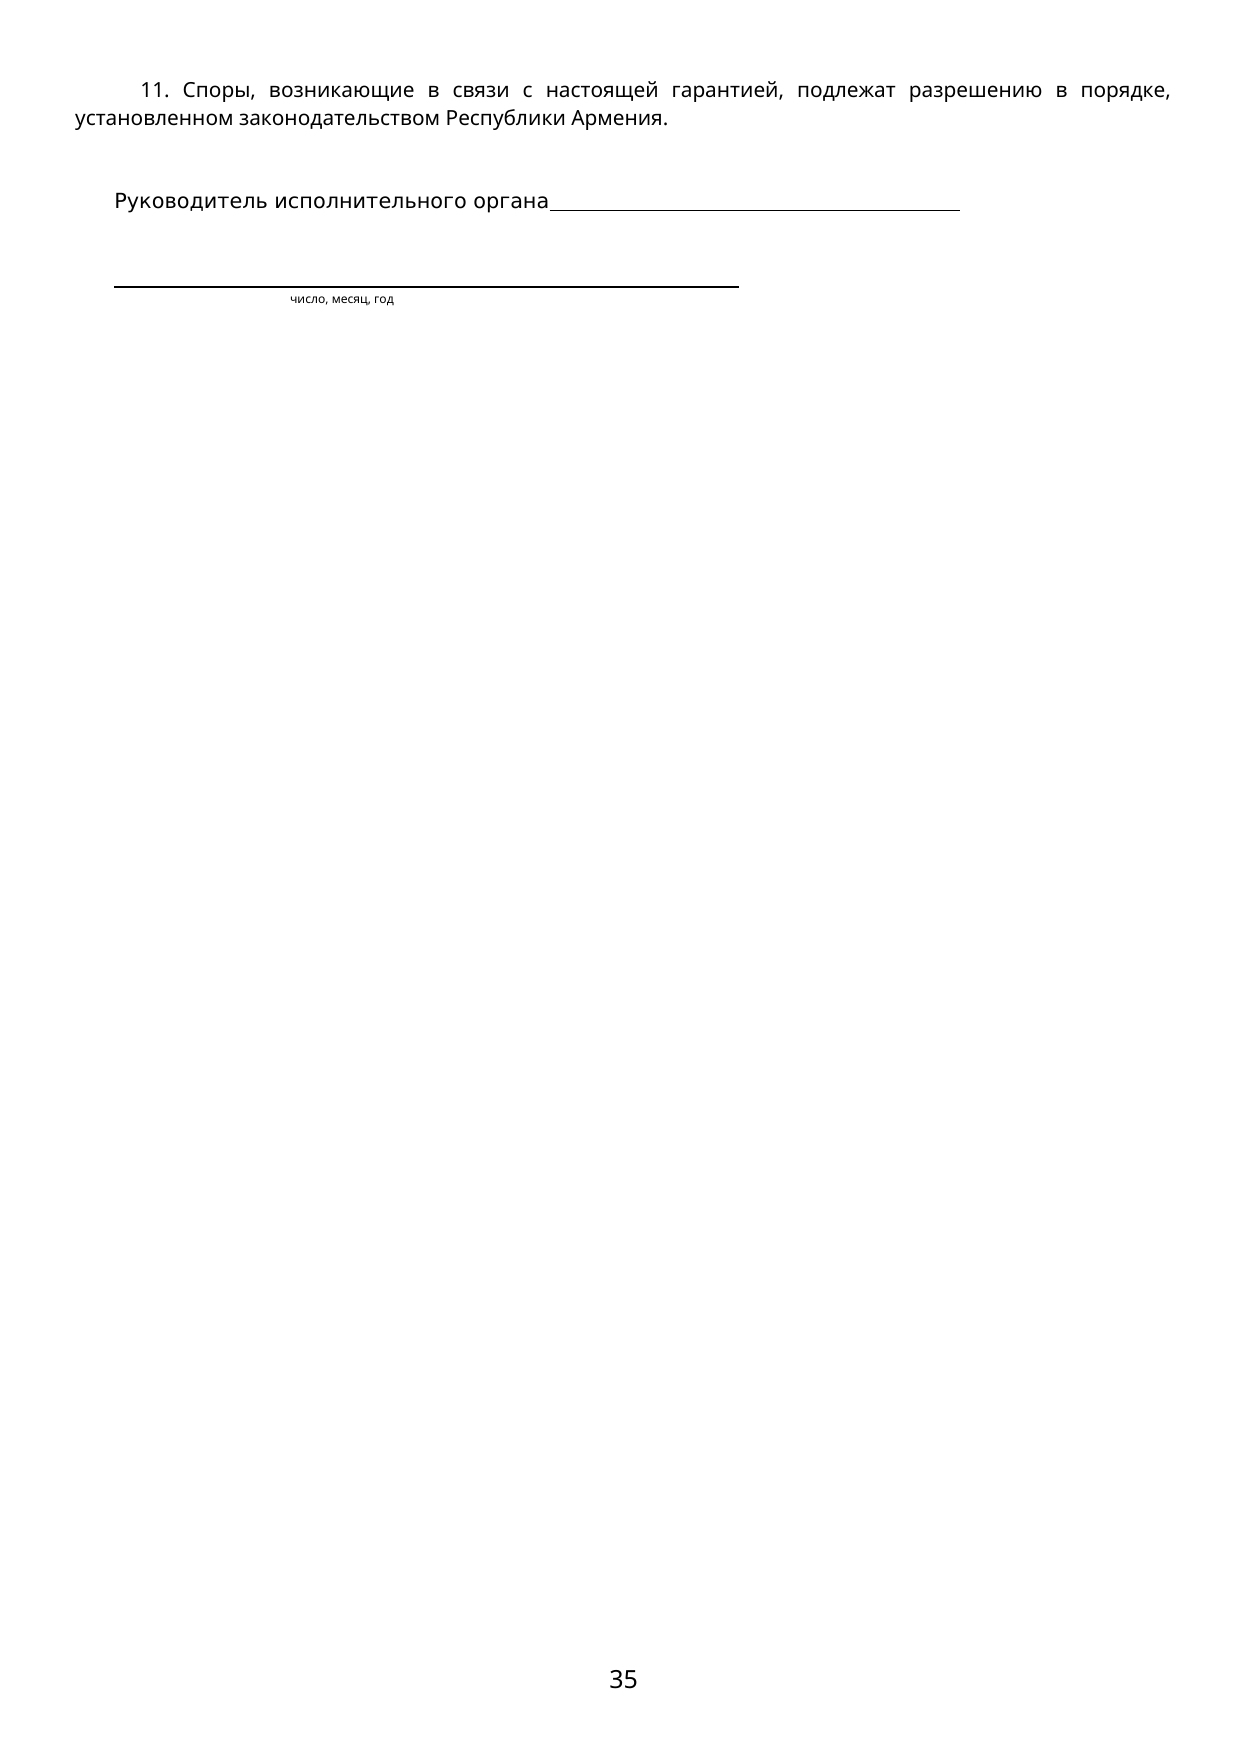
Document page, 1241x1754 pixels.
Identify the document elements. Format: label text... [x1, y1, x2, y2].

text Руководитель исполнительного органа [75, 189, 1172, 213]
text число, месяц, год [75, 290, 1172, 319]
text 11. Споры, возникающие в связи с настоящей гарантией, подлежат разрешению в порядке, установленном законодательством Республики Армения. [75, 75, 1172, 132]
